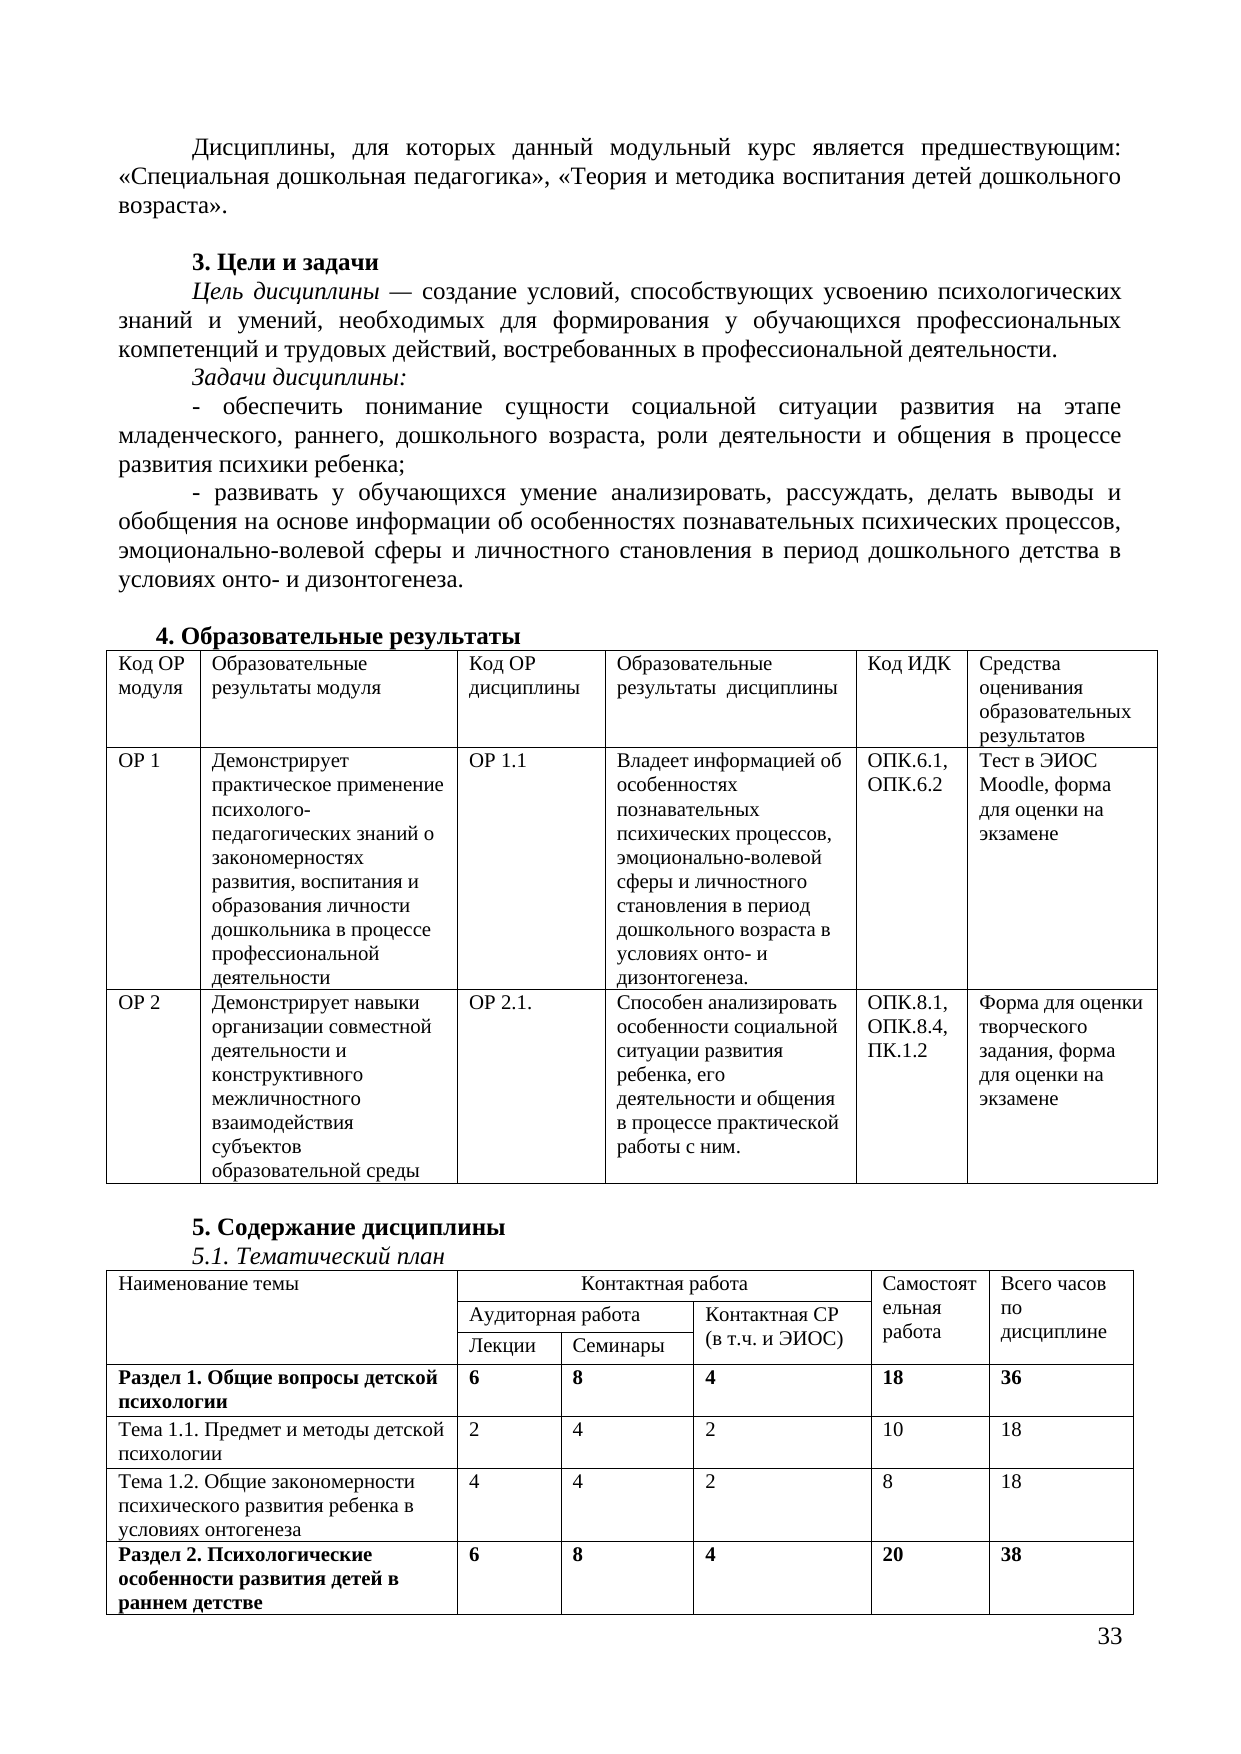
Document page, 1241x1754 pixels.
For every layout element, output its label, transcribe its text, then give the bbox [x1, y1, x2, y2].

table_cell Форма для оценки творческого задания, форма для оценки на экзамене [968, 990, 1157, 1182]
table_header Контактная работа [458, 1271, 871, 1301]
table_cell 2 [458, 1417, 561, 1468]
table_cell 6 [458, 1365, 561, 1416]
table_cell ОПК.8.1, ОПК.8.4, ПК.1.2 [857, 990, 967, 1182]
text Дисциплины, для которых данный модульный курс является предшествующим: «Специальная дошкольная педагогика», «Теория и методика воспитания детей дошкольного возраста». [118, 132, 1122, 219]
table_cell 8 [562, 1542, 693, 1614]
table_cell 4 [694, 1365, 871, 1416]
table_header Наименование темы [107, 1271, 457, 1363]
text Цель дисциплины — создание условий, способствующих усвоению психологических знаний и умений, необходимых для формирования у обучающихся профессиональных компетенций и трудовых действий, востребованных в профессиональной деятельности. [118, 276, 1122, 362]
table_cell 10 [872, 1417, 989, 1468]
table_cell 8 [562, 1365, 693, 1416]
table_cell ОР 2.1. [458, 990, 605, 1182]
table_cell Контактная СР (в т.ч. и ЭИОС) [694, 1302, 871, 1363]
table_cell ОР 1.1 [458, 748, 605, 989]
table_cell Раздел 2. Психологические особенности развития детей в раннем детстве [107, 1542, 457, 1614]
table_cell Способен анализировать особенности социальной ситуации развития ребенка, его деятельности и общения в процессе практической работы с ним. [606, 990, 856, 1182]
table_cell Владеет информацией об особенностях познавательных психических процессов, эмоционально-волевой сферы и личностного становления в период дошкольного возраста в условиях онто- и дизонтогенеза. [606, 748, 856, 989]
table_header Образовательные результаты дисциплины [606, 651, 856, 747]
table_header Образовательные результаты модуля [201, 651, 457, 747]
table_header Код ОР модуля [107, 651, 200, 747]
table_cell 36 [990, 1365, 1133, 1416]
table_header Код ИДК [857, 651, 967, 747]
table_cell Демонстрирует навыки организации совместной деятельности и конструктивного межличностного взаимодействия субъектов образовательной среды [201, 990, 457, 1182]
table_cell ОПК.6.1,ОПК.6.2 [857, 748, 967, 989]
table_cell Семинары [562, 1333, 693, 1363]
text - развивать у обучающихся умение анализировать, рассуждать, делать выводы и обобщения на основе информации об особенностях познавательных психических процессов, эмоционально-волевой сферы и личностного становления в период дошкольного детства в условиях онто- и дизонтогенеза. [118, 477, 1122, 592]
table_cell 18 [872, 1365, 989, 1416]
table_cell Раздел 1. Общие вопросы детской психологии [107, 1365, 457, 1416]
table_cell Тест в ЭИОС Moodle, форма для оценки на экзамене [968, 748, 1157, 989]
table_cell Тема 1.2. Общие закономерности психического развития ребенка в условиях онтогенеза [107, 1469, 457, 1541]
table_cell Аудиторная работа [458, 1302, 693, 1332]
subtitle 3. Цели и задачи [118, 247, 1122, 276]
table_cell 18 [990, 1469, 1133, 1541]
text - обеспечить понимание сущности социальной ситуации развития на этапе младенческого, раннего, дошкольного возраста, роли деятельности и общения в процессе развития психики ребенка; [118, 391, 1122, 477]
table_header Средства оценивания образовательных результатов [968, 651, 1157, 747]
table_cell ОР 1 [107, 748, 200, 989]
table_cell 4 [562, 1417, 693, 1468]
table_cell 2 [694, 1469, 871, 1541]
table_cell 4 [562, 1469, 693, 1541]
table_cell 18 [990, 1417, 1133, 1468]
table_header Код ОР дисциплины [458, 651, 605, 747]
table_cell 4 [458, 1469, 561, 1541]
table_cell ОР 2 [107, 990, 200, 1182]
table_cell Тема 1.1. Предмет и методы детской психологии [107, 1417, 457, 1468]
table_cell 38 [990, 1542, 1133, 1614]
text Задачи дисциплины: [118, 362, 1122, 391]
table_header Всего часов по дисциплине [990, 1271, 1133, 1363]
table_cell 6 [458, 1542, 561, 1614]
table_cell 4 [694, 1542, 871, 1614]
text 5. Содержание дисциплины [118, 1212, 1122, 1241]
table_header Самостоятельная работа [872, 1271, 989, 1363]
table_cell 8 [872, 1469, 989, 1541]
table_cell Лекции [458, 1333, 561, 1363]
subtitle 5.1. Тематический план [118, 1241, 1122, 1270]
subtitle 4. Образовательные результаты [118, 621, 1122, 650]
table_cell Демонстрирует практическое применение психолого-педагогических знаний о закономерностях развития, воспитания и образования личности дошкольника в процессе профессиональной деятельности [201, 748, 457, 989]
table_cell 20 [872, 1542, 989, 1614]
table_cell 2 [694, 1417, 871, 1468]
